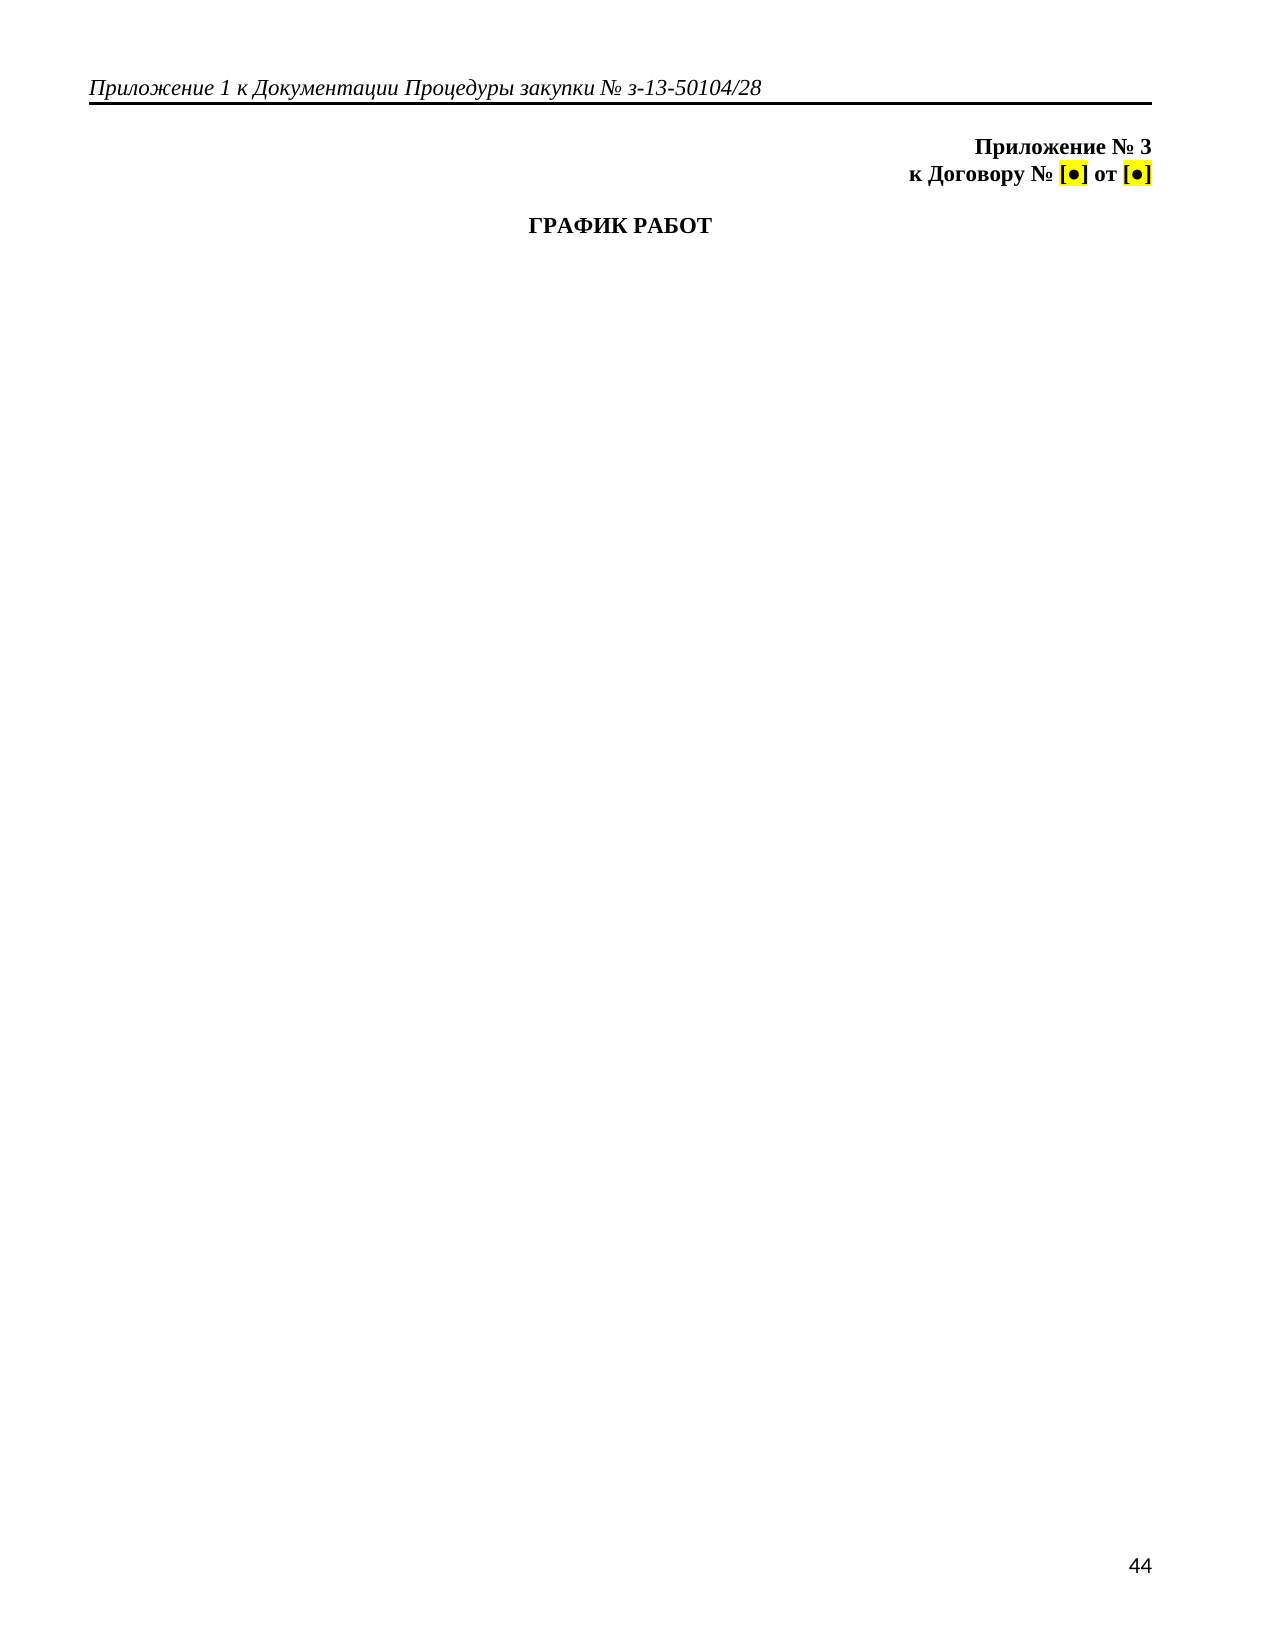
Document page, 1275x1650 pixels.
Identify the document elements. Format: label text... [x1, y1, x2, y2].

subtitle к Договору № [●] от [●] [89, 160, 1059, 186]
subtitle Приложение № 3 [89, 133, 1152, 160]
subtitle ГРАФИК РАБОТ [89, 212, 1152, 239]
